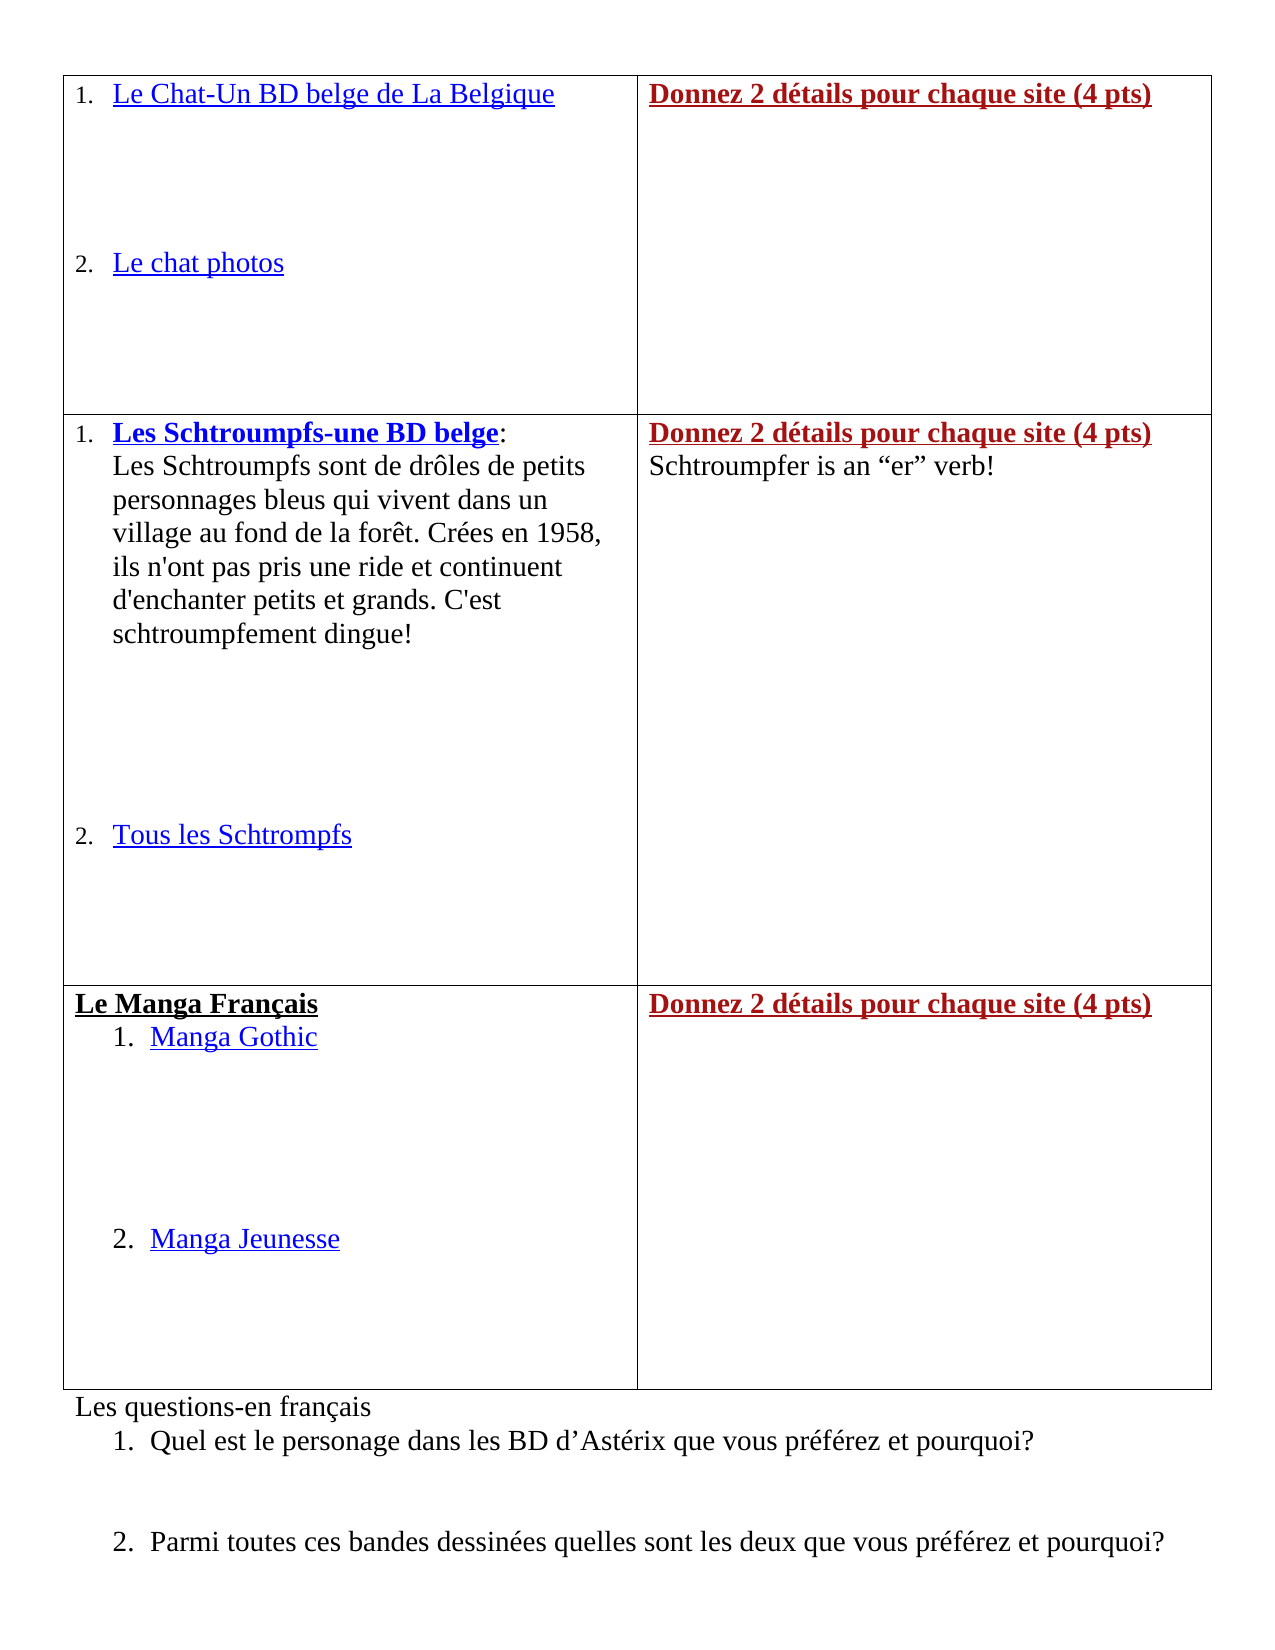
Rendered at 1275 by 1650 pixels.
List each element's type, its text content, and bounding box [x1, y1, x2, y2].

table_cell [638, 76, 1211, 414]
table_cell Le Manga Français Manga Gothic Manga Jeunesse [64, 986, 637, 1388]
list Parmi toutes ces bandes dessinées quelles sont les deux que vous préférez et pourquoi? [112, 1524, 1200, 1557]
text Les questions-en français [75, 1390, 1200, 1423]
table_cell Donnez 2 détails pour chaque site (4 pts) Schtroumpfer is an “er” verb! [638, 415, 1211, 985]
table_cell Le Chat-Un BD belge de La Belgique Le chat photos [64, 76, 637, 414]
table_cell Les Schtroumpfs-une BD belge: Les Schtroumpfs sont de drôles de petits personnages bleus qui vivent dans un village au fond de la forêt. Crées en 1958, ils n'ont pas pris une ride et continuent d'enchanter petits et grands. C'est schtroumpfement dingue! Tous les Schtrompfs [64, 415, 637, 985]
list Quel est le personage dans les BD d’Astérix que vous préférez et pourquoi? [112, 1423, 1200, 1457]
table_cell Donnez 2 détails pour chaque site (4 pts) [638, 986, 1211, 1388]
